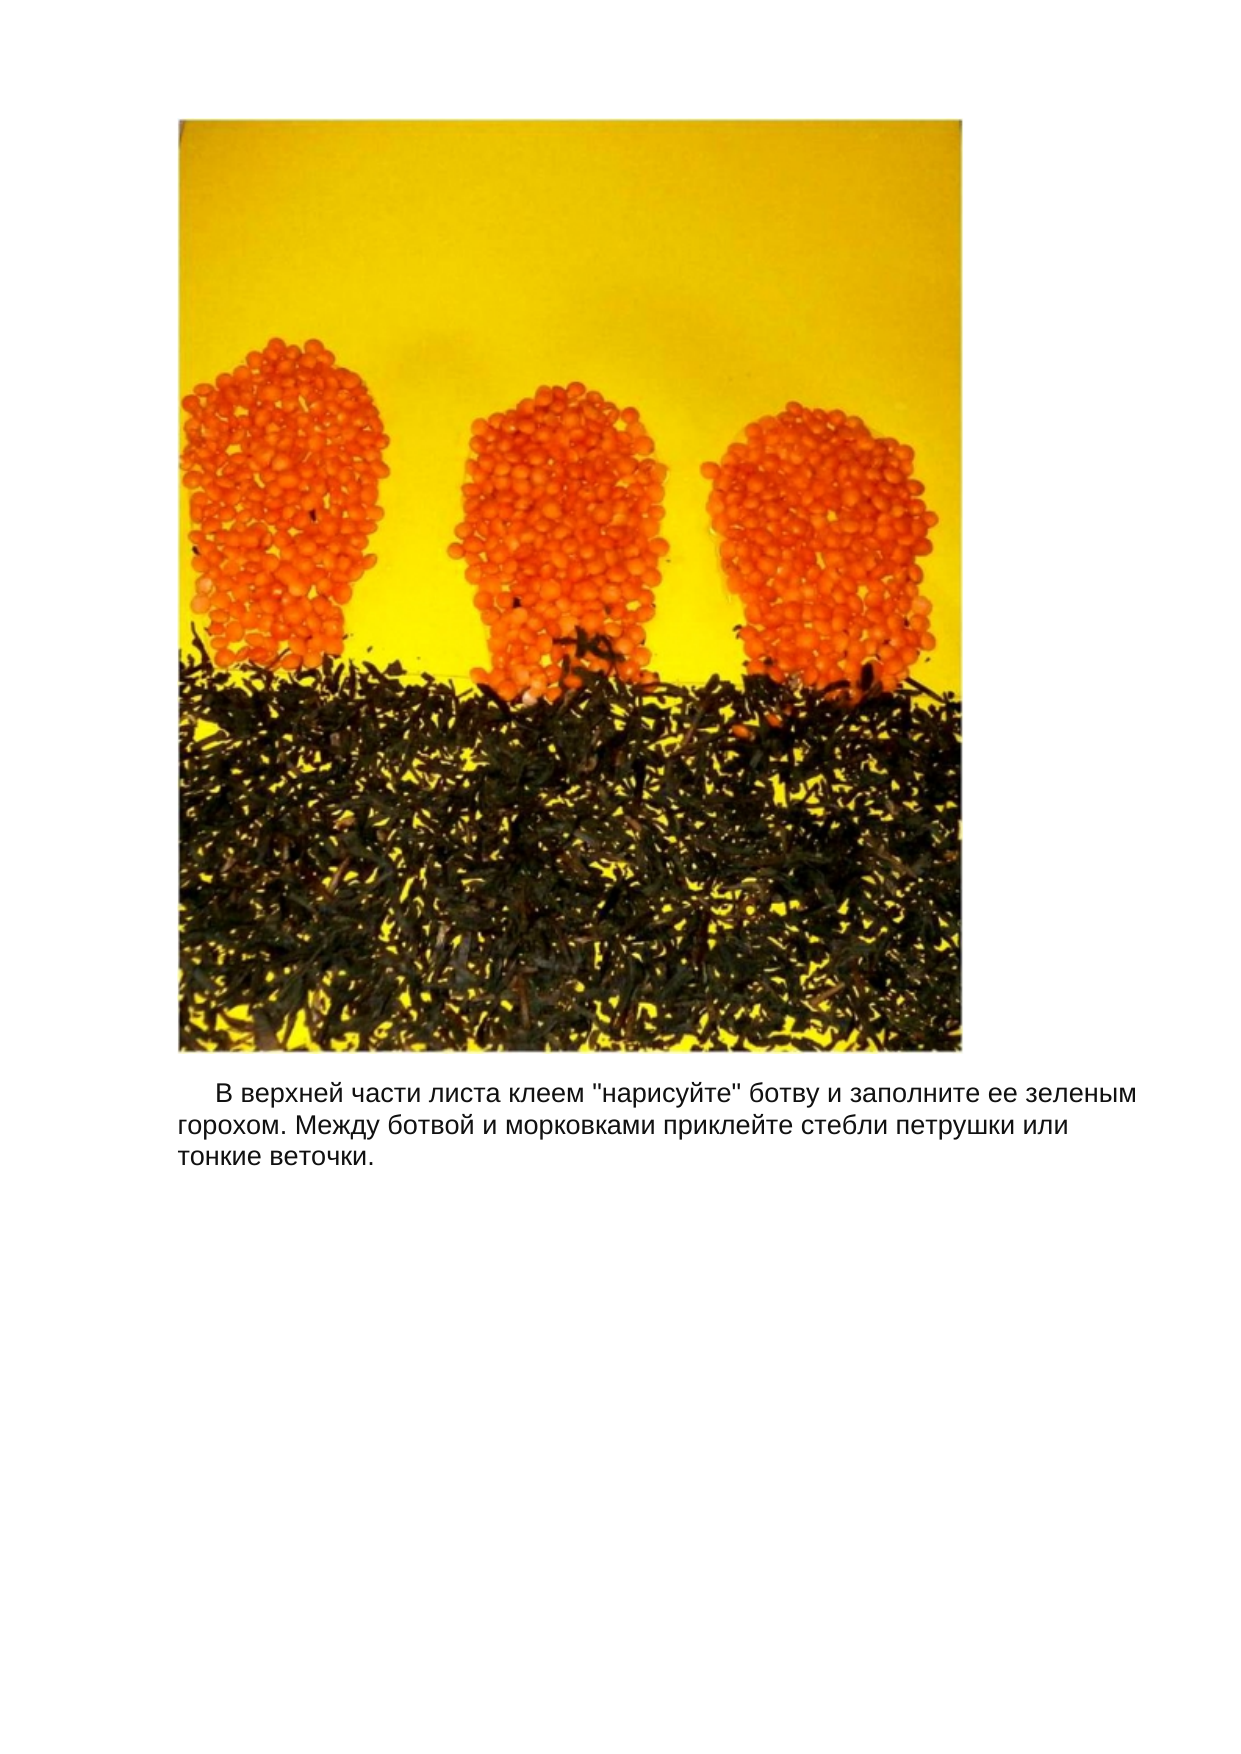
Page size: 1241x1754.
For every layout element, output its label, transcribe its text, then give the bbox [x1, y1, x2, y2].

picture [177, 118, 964, 1054]
text В верхней части листа клеем "нарисуйте" ботву и заполните ее зеленым горохом. Между ботвой и морковками приклейте стебли петрушки или тонкие веточки. [177, 1077, 1152, 1171]
